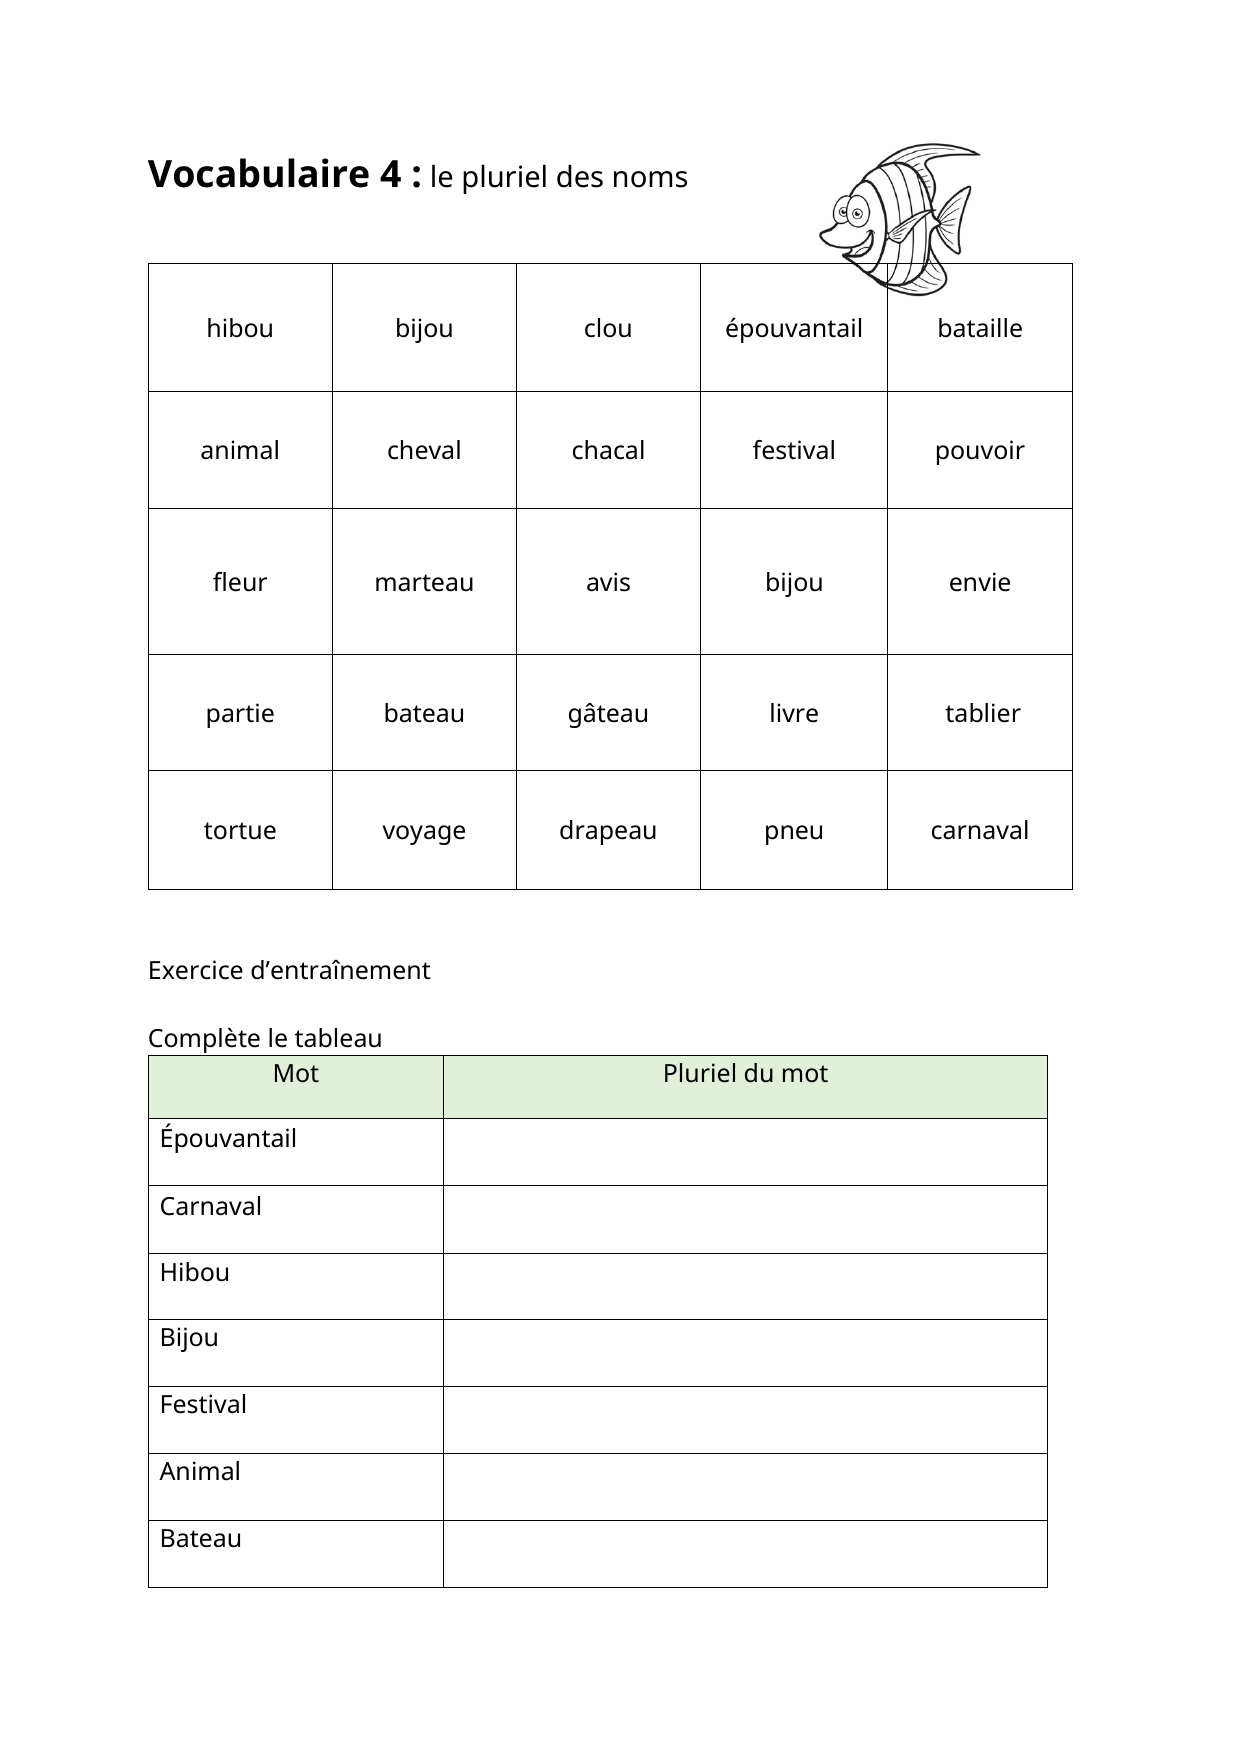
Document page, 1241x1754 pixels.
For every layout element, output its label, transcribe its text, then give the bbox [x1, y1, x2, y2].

table_cell bateau [333, 655, 516, 770]
table_cell avis [517, 509, 700, 654]
table_cell [444, 1119, 1047, 1185]
table_cell Bijou [149, 1320, 443, 1386]
table_header clou [517, 264, 700, 391]
table_cell [444, 1454, 1047, 1520]
table_header hibou [149, 264, 332, 391]
table_cell bijou [701, 509, 887, 654]
table_cell tortue [149, 771, 332, 889]
table_cell [444, 1521, 1047, 1587]
table_cell envie [888, 509, 1072, 654]
table_cell Épouvantail [149, 1119, 443, 1185]
table_cell fleur [149, 509, 332, 654]
table_cell cheval [333, 392, 516, 508]
table_cell drapeau [517, 771, 700, 889]
table_cell pneu [701, 771, 887, 889]
table_cell Carnaval [149, 1186, 443, 1253]
table_header Pluriel du mot [444, 1056, 1047, 1118]
table_header bataille [888, 264, 1072, 391]
table_header bijou [333, 264, 516, 391]
table_cell Bateau [149, 1521, 443, 1587]
table_cell gâteau [517, 655, 700, 770]
picture [817, 199, 986, 263]
picture [817, 138, 986, 148]
table_cell [444, 1320, 1047, 1386]
table_cell [444, 1387, 1047, 1453]
text Exercice d’entraînement [148, 952, 1093, 986]
table_cell [444, 1186, 1047, 1253]
table_cell animal [149, 392, 332, 508]
table_cell pouvoir [888, 392, 1072, 508]
table_header Mot [149, 1056, 443, 1118]
table_cell carnaval [888, 771, 1072, 889]
table_cell [444, 1254, 1047, 1318]
table_cell Festival [149, 1387, 443, 1453]
table_cell voyage [333, 771, 516, 889]
text Complète le tableau [148, 1020, 1093, 1054]
table_cell Animal [149, 1454, 443, 1520]
table_cell partie [149, 655, 332, 770]
table_cell livre [701, 655, 887, 770]
table_cell chacal [517, 392, 700, 508]
table_header épouvantail [701, 264, 887, 391]
table_cell marteau [333, 509, 516, 654]
text Vocabulaire 4 : le pluriel des noms [148, 148, 1093, 199]
table_cell festival [701, 392, 887, 508]
table_cell Hibou [149, 1254, 443, 1318]
table_cell tablier [888, 655, 1072, 770]
